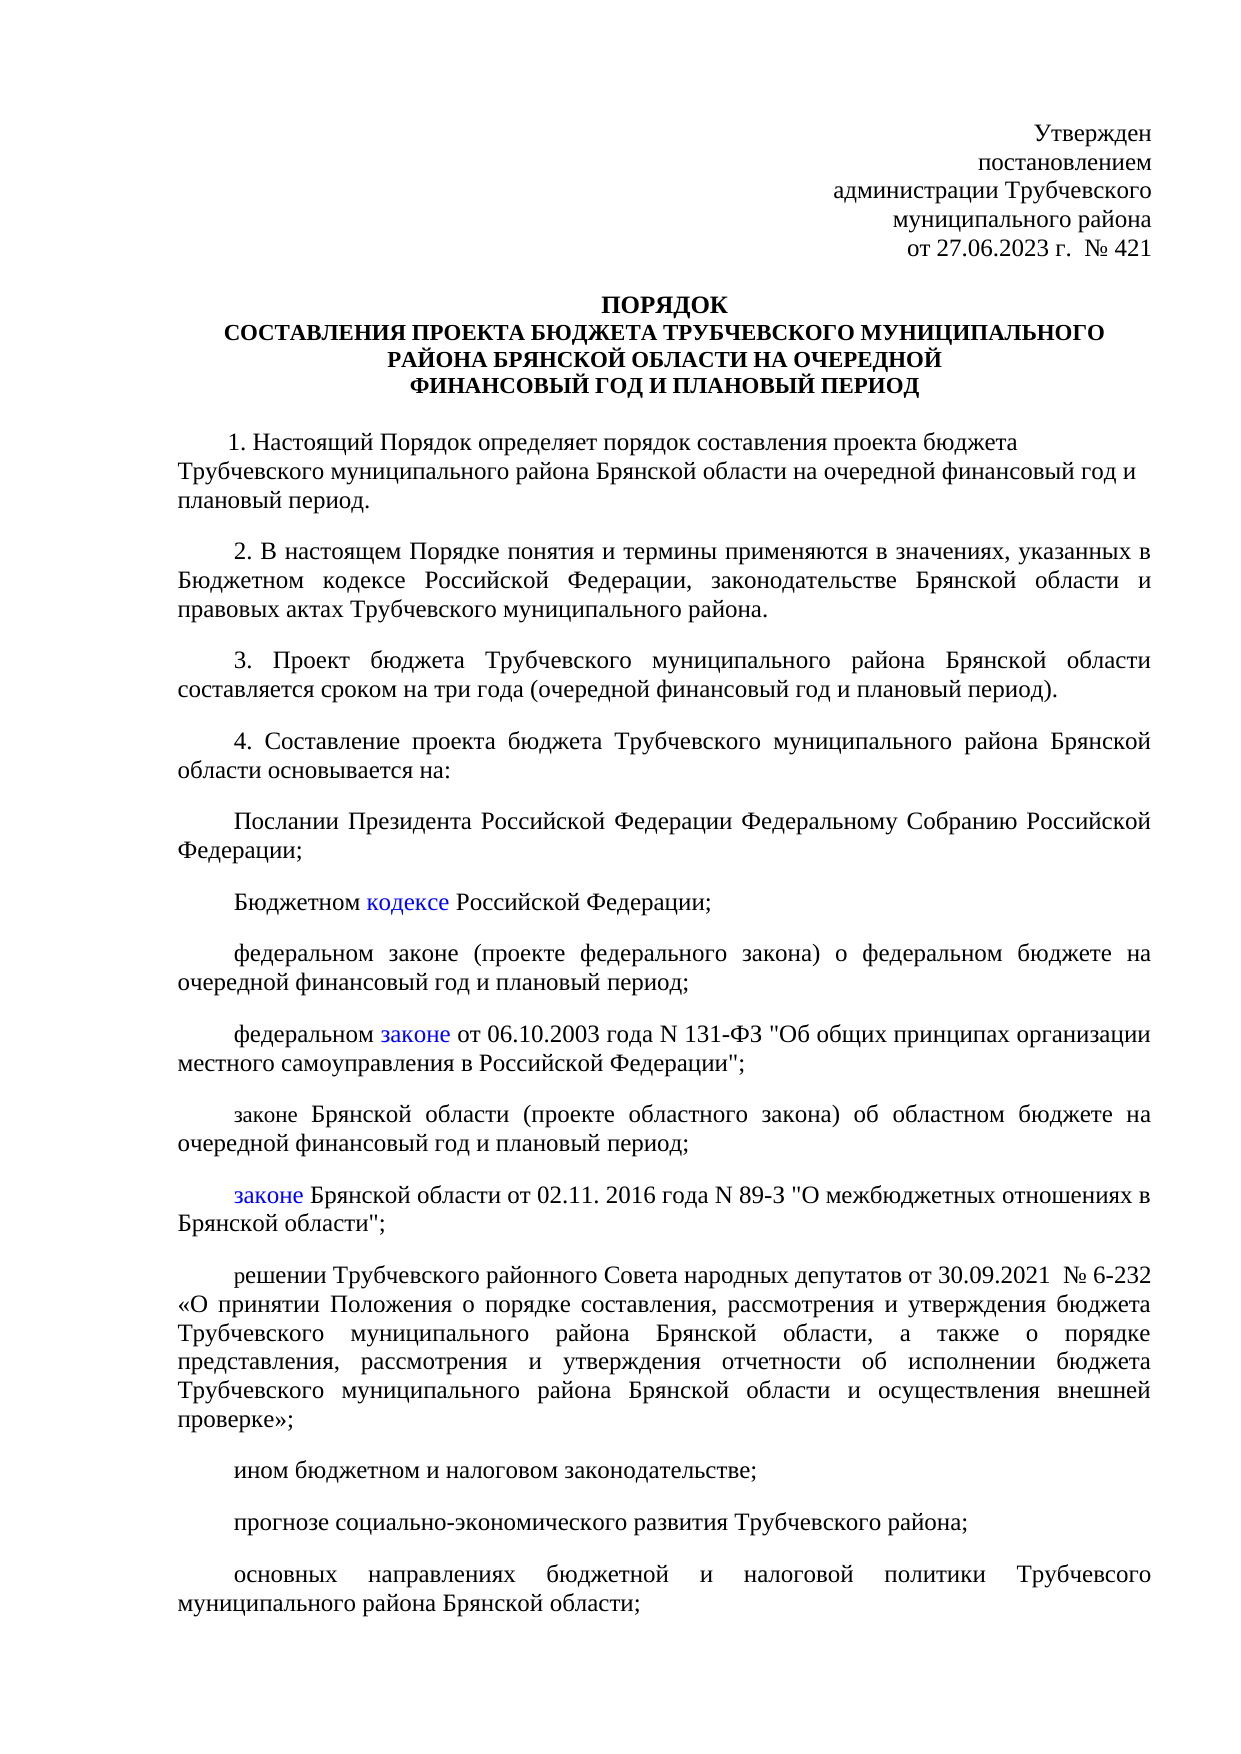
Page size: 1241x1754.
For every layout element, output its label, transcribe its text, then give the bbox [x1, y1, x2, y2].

text 3. Проект бюджета Трубчевского муниципального района Брянской области составляется сроком на три года (очередной финансовый год и плановый период). [177, 646, 1152, 703]
text федеральном законе от 06.10.2003 года N 131-ФЗ "Об общих принципах организации местного самоуправления в Российской Федерации"; [177, 1019, 1152, 1076]
text 2. В настоящем Порядке понятия и термины применяются в значениях, указанных в Бюджетном кодексе Российской Федерации, законодательстве Брянской области и правовых актах Трубчевского муниципального района. [177, 536, 1152, 623]
text Бюджетном кодексе Российской Федерации; [177, 887, 1152, 916]
text Утвержден [177, 118, 1152, 147]
text 1. Настоящий Порядок определяет порядок составления проекта бюджета Трубчевского муниципального района Брянской области на очередной финансовый год и плановый период. [177, 427, 1152, 513]
text федеральном законе (проекте федерального закона) о федеральном бюджете на очередной финансовый год и плановый период; [177, 938, 1152, 996]
text 4. Составление проекта бюджета Трубчевского муниципального района Брянской области основывается на: [177, 726, 1152, 783]
text администрации Трубчевского [177, 176, 1152, 204]
title ПОРЯДОК [177, 291, 1152, 319]
text от 27.06.2023 г. № 421 [177, 233, 1152, 262]
text постановлением [177, 147, 1152, 176]
text законе Брянской области (проекте областного закона) об областном бюджете на очередной финансовый год и плановый период; [177, 1099, 1152, 1157]
title ФИНАНСОВЫЙ ГОД И ПЛАНОВЫЙ ПЕРИОД [177, 372, 1152, 398]
text решении Трубчевского районного Совета народных депутатов от 30.09.2021 № 6-232 «О принятии Положения о порядке составления, рассмотрения и утверждения бюджета Трубчевского муниципального района Брянской области, а также о порядке представления, рассмотрения и утверждения отчетности об исполнении бюджета Трубчевского муниципального района Брянской области и осуществления внешней проверке»; [177, 1260, 1152, 1433]
text основных направлениях бюджетной и налоговой политики Трубчевсого муниципального района Брянской области; [177, 1559, 1152, 1616]
text ином бюджетном и налоговом законодательстве; [177, 1456, 1152, 1484]
text Послании Президента Российской Федерации Федеральному Собранию Российской Федерации; [177, 806, 1152, 864]
text прогнозе социально-экономического развития Трубчевского района; [177, 1507, 1152, 1536]
text законе Брянской области от 02.11. 2016 года N 89-З "О межбюджетных отношениях в Брянской области"; [177, 1180, 1152, 1237]
title СОСТАВЛЕНИЯ ПРОЕКТА БЮДЖЕТА ТРУБЧЕВСКОГО МУНИЦИПАЛЬНОГО РАЙОНА БРЯНСКОЙ ОБЛАСТИ НА ОЧЕРЕДНОЙ [177, 319, 1152, 372]
text муниципального района [177, 204, 1152, 233]
